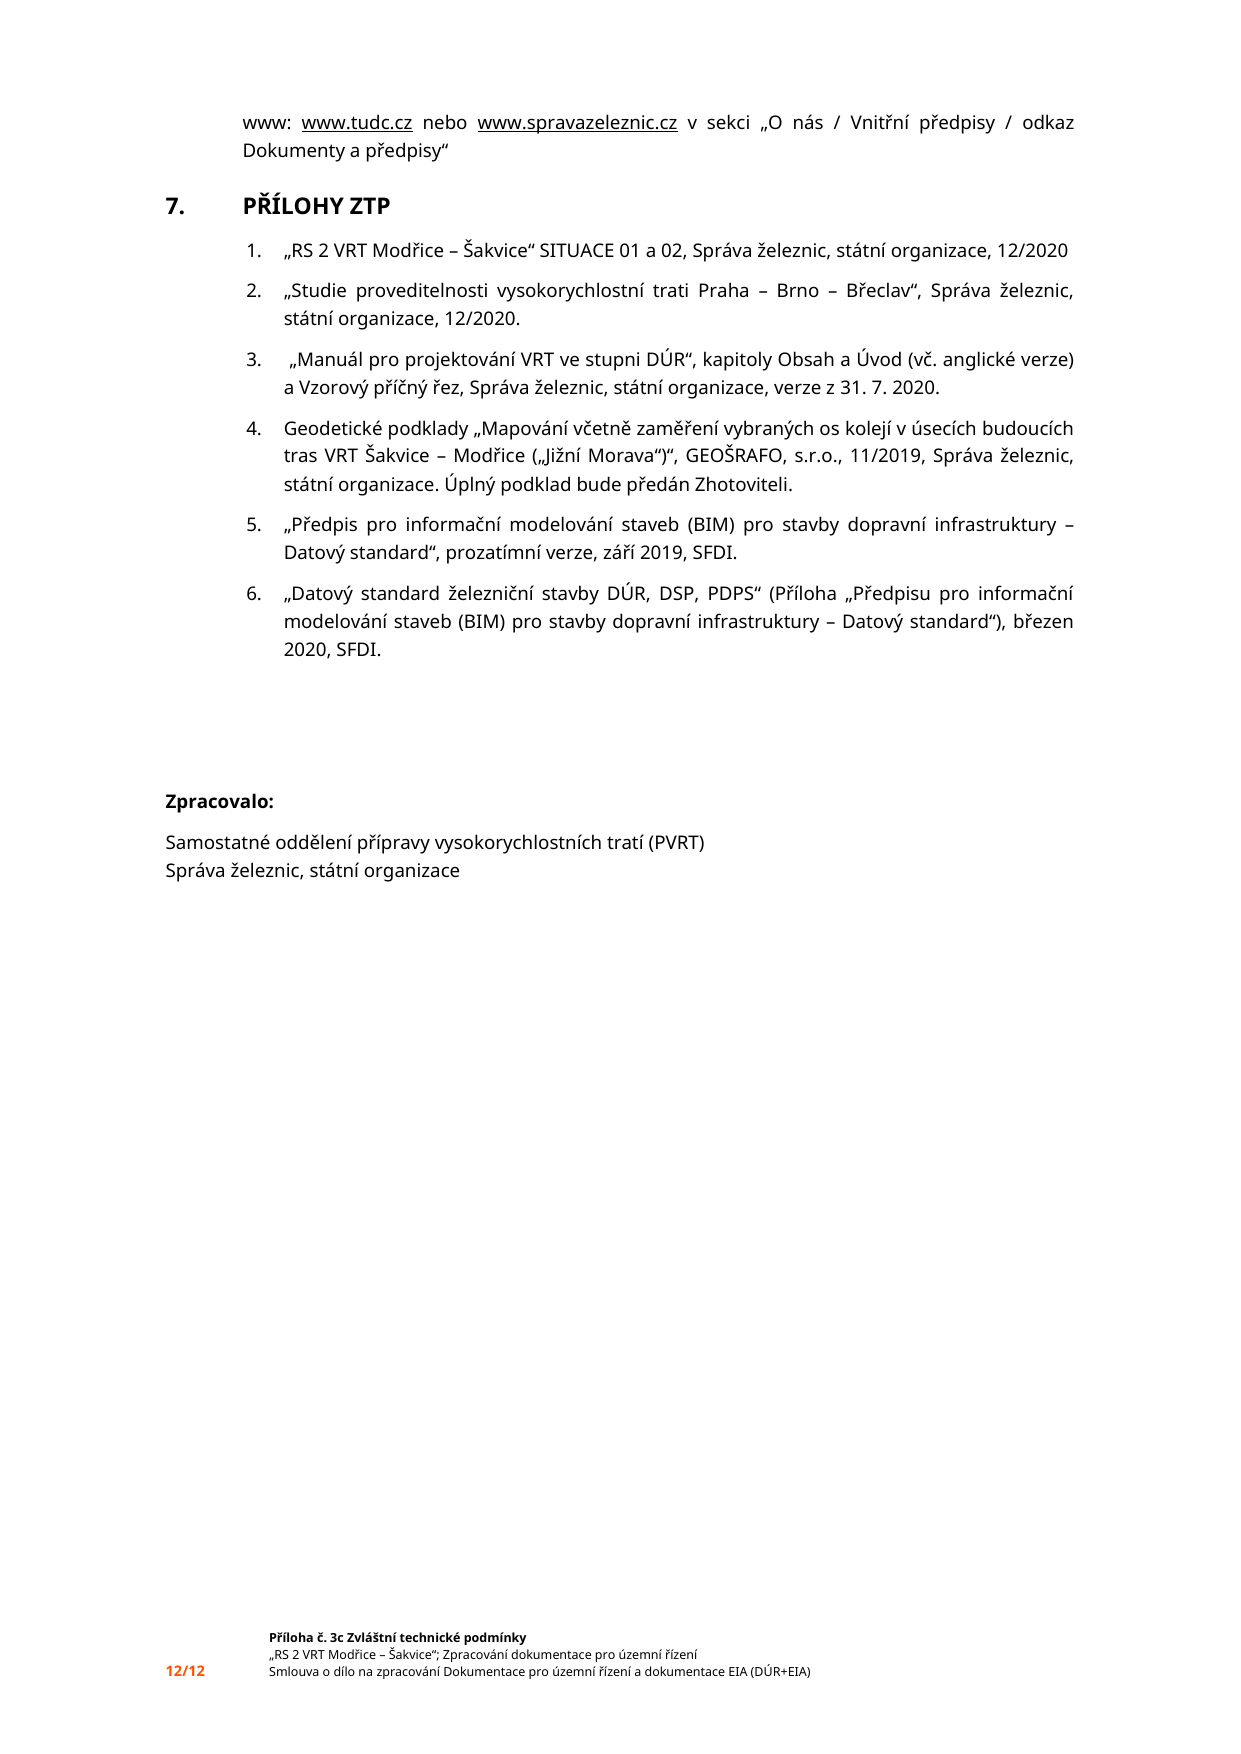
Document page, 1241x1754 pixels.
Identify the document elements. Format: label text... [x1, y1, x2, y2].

list „Manuál pro projektování VRT ve stupni DÚR“, kapitoly Obsah a Úvod (vč. anglické verze) a Vzorový příčný řez, Správa železnic, státní organizace, verze z 31. 7. 2020. [246, 346, 1075, 400]
list „Předpis pro informační modelování staveb (BIM) pro stavby dopravní infrastruktury – Datový standard“, prozatímní verze, září 2019, SFDI. [246, 511, 1075, 565]
text Samostatné oddělení přípravy vysokorychlostních tratí (PVRT) [165, 829, 1075, 854]
list „Studie proveditelnosti vysokorychlostní trati Praha – Brno – Břeclav“, Správa železnic, státní organizace, 12/2020. [246, 278, 1075, 331]
text Správa železnic, státní organizace [165, 857, 1075, 883]
list „RS 2 VRT Modřice – Šakvice“ SITUACE 01 a 02, Správa železnic, státní organizace, 12/2020 [246, 237, 1075, 263]
list Geodetické podklady „Mapování včetně zaměření vybraných os kolejí v úsecích budoucích tras VRT Šakvice – Modřice („Jižní Morava“)“, GEOŠRAFO, s.r.o., 11/2019, Správa železnic, státní organizace. Úplný podklad bude předán Zhotoviteli. [246, 415, 1075, 496]
list www: www.tudc.cz nebo www.spravazeleznic.cz v sekci „O nás / Vnitřní předpisy / odkaz Dokumenty a předpisy“ [242, 109, 1075, 163]
list „Datový standard železniční stavby DÚR, DSP, PDPS“ (Příloha „Předpisu pro informační modelování staveb (BIM) pro stavby dopravní infrastruktury – Datový standard“), březen 2020, SFDI. [246, 580, 1075, 661]
text Zpracovalo: [165, 788, 1075, 814]
text PŘÍLOHY ZTP [165, 190, 1075, 222]
